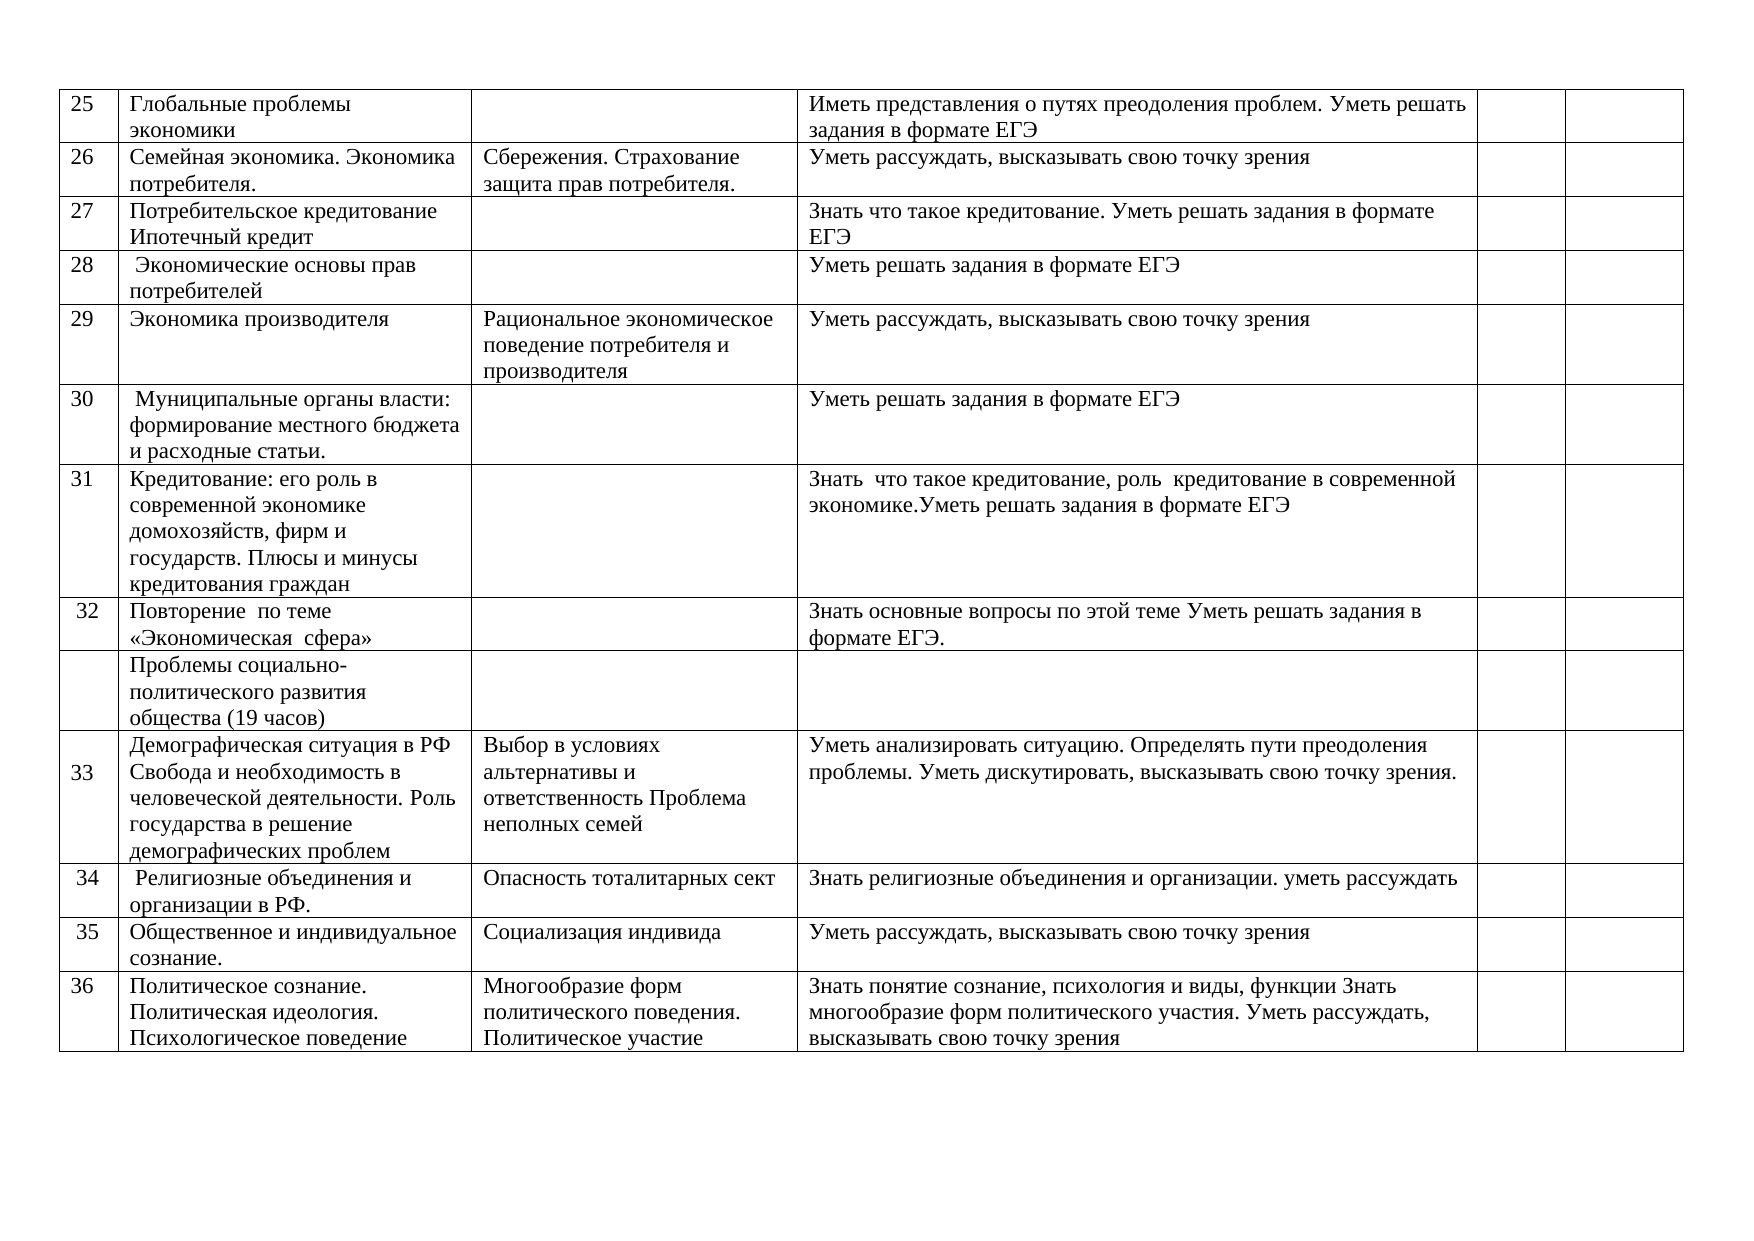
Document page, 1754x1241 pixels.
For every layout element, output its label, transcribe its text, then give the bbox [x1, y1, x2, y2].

table_cell [472, 197, 797, 250]
table_cell [472, 385, 797, 464]
table_cell [1478, 305, 1565, 384]
table_cell [1478, 143, 1565, 196]
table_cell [119, 972, 471, 1051]
table_cell [1566, 651, 1683, 730]
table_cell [798, 972, 1477, 1051]
table_cell Уметь рассуждать, высказывать свою точку зрения [798, 918, 1477, 971]
table_cell [1566, 731, 1683, 863]
table_cell [1566, 465, 1683, 597]
table_cell 35 [60, 918, 118, 971]
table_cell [472, 972, 797, 1051]
table_cell [1566, 864, 1683, 917]
table_cell Иметь представления о путях преодоления проблем. Уметь решать задания в формате ЕГЭ [798, 90, 1477, 142]
table_cell [1478, 90, 1565, 142]
table_cell 25 [60, 90, 118, 142]
table_cell Уметь рассуждать, высказывать свою точку зрения [798, 305, 1477, 384]
table_cell [1478, 864, 1565, 917]
table_cell [1478, 197, 1565, 250]
table_cell Экономика производителя [119, 305, 471, 384]
table_cell 27 [60, 197, 118, 250]
table_cell 33 [60, 731, 118, 863]
table_cell [1566, 90, 1683, 142]
table_cell Семейная экономика. Экономика потребителя. [119, 143, 471, 196]
table_cell [1478, 465, 1565, 597]
table_cell [1478, 651, 1565, 730]
table_cell Социализация индивида [472, 918, 797, 971]
table_cell [1478, 251, 1565, 303]
table_cell Выбор в условиях альтернативы и ответственность Проблема неполных семей [472, 731, 797, 863]
table_cell Глобальные проблемы экономики [119, 90, 471, 142]
table_cell 32 [60, 598, 118, 650]
table_cell [472, 651, 797, 730]
table_cell [1566, 251, 1683, 303]
table_cell Уметь решать задания в формате ЕГЭ [798, 251, 1477, 303]
table_cell Знать основные вопросы по этой теме Уметь решать задания в формате ЕГЭ. [798, 598, 1477, 650]
table_cell Сбережения. Страхование защита прав потребителя. [472, 143, 797, 196]
table_cell [798, 651, 1477, 730]
table_cell [1566, 197, 1683, 250]
table_cell [1478, 972, 1565, 1051]
table_cell [1566, 143, 1683, 196]
table_cell [1478, 598, 1565, 650]
table_cell 36 [60, 972, 118, 1051]
table_cell [1566, 972, 1683, 1051]
table_cell [472, 598, 797, 650]
table_cell Экономические основы прав потребителей [119, 251, 471, 303]
table_cell Уметь анализировать ситуацию. Определять пути преодоления проблемы. Уметь дискутировать, высказывать свою точку зрения. [798, 731, 1477, 863]
table_cell Общественное и индивидуальное сознание. [119, 918, 471, 971]
table_cell Проблемы социально-политического развития общества (19 часов) [119, 651, 471, 730]
table_cell Рациональное экономическое поведение потребителя и производителя [472, 305, 797, 384]
table_cell [60, 651, 118, 730]
table_cell 34 [60, 864, 118, 917]
table_cell [1566, 598, 1683, 650]
table_cell 26 [60, 143, 118, 196]
table_cell Повторение по теме «Экономическая сфера» [119, 598, 471, 650]
table_cell Знать что такое кредитование. Уметь решать задания в формате ЕГЭ [798, 197, 1477, 250]
table_cell Кредитование: его роль в современной экономике домохозяйств, фирм и государств. Плюсы и минусы кредитования граждан [119, 465, 471, 597]
table_cell Опасность тоталитарных сект [472, 864, 797, 917]
table_cell 30 [60, 385, 118, 464]
table_cell [1566, 305, 1683, 384]
table_cell [472, 90, 797, 142]
table_cell Демографическая ситуация в РФ Свобода и необходимость в человеческой деятельности. Роль государства в решение демографических проблем [119, 731, 471, 863]
table_cell [1566, 385, 1683, 464]
table_cell Религиозные объединения и организации в РФ. [119, 864, 471, 917]
table_cell Потребительское кредитование Ипотечный кредит [119, 197, 471, 250]
table_cell [1566, 918, 1683, 971]
table_cell [1478, 731, 1565, 863]
table_cell 31 [60, 465, 118, 597]
table_cell Уметь решать задания в формате ЕГЭ [798, 385, 1477, 464]
table_cell [472, 465, 797, 597]
table_cell Уметь рассуждать, высказывать свою точку зрения [798, 143, 1477, 196]
table_cell 28 [60, 251, 118, 303]
table_cell Знать религиозные объединения и организации. уметь рассуждать [798, 864, 1477, 917]
table_cell [1478, 918, 1565, 971]
table_cell [472, 251, 797, 303]
table_cell Муниципальные органы власти: формирование местного бюджета и расходные статьи. [119, 385, 471, 464]
table_cell Знать что такое кредитование, роль кредитование в современной экономике.Уметь решать задания в формате ЕГЭ [798, 465, 1477, 597]
table_cell 29 [60, 305, 118, 384]
table_cell [1478, 385, 1565, 464]
